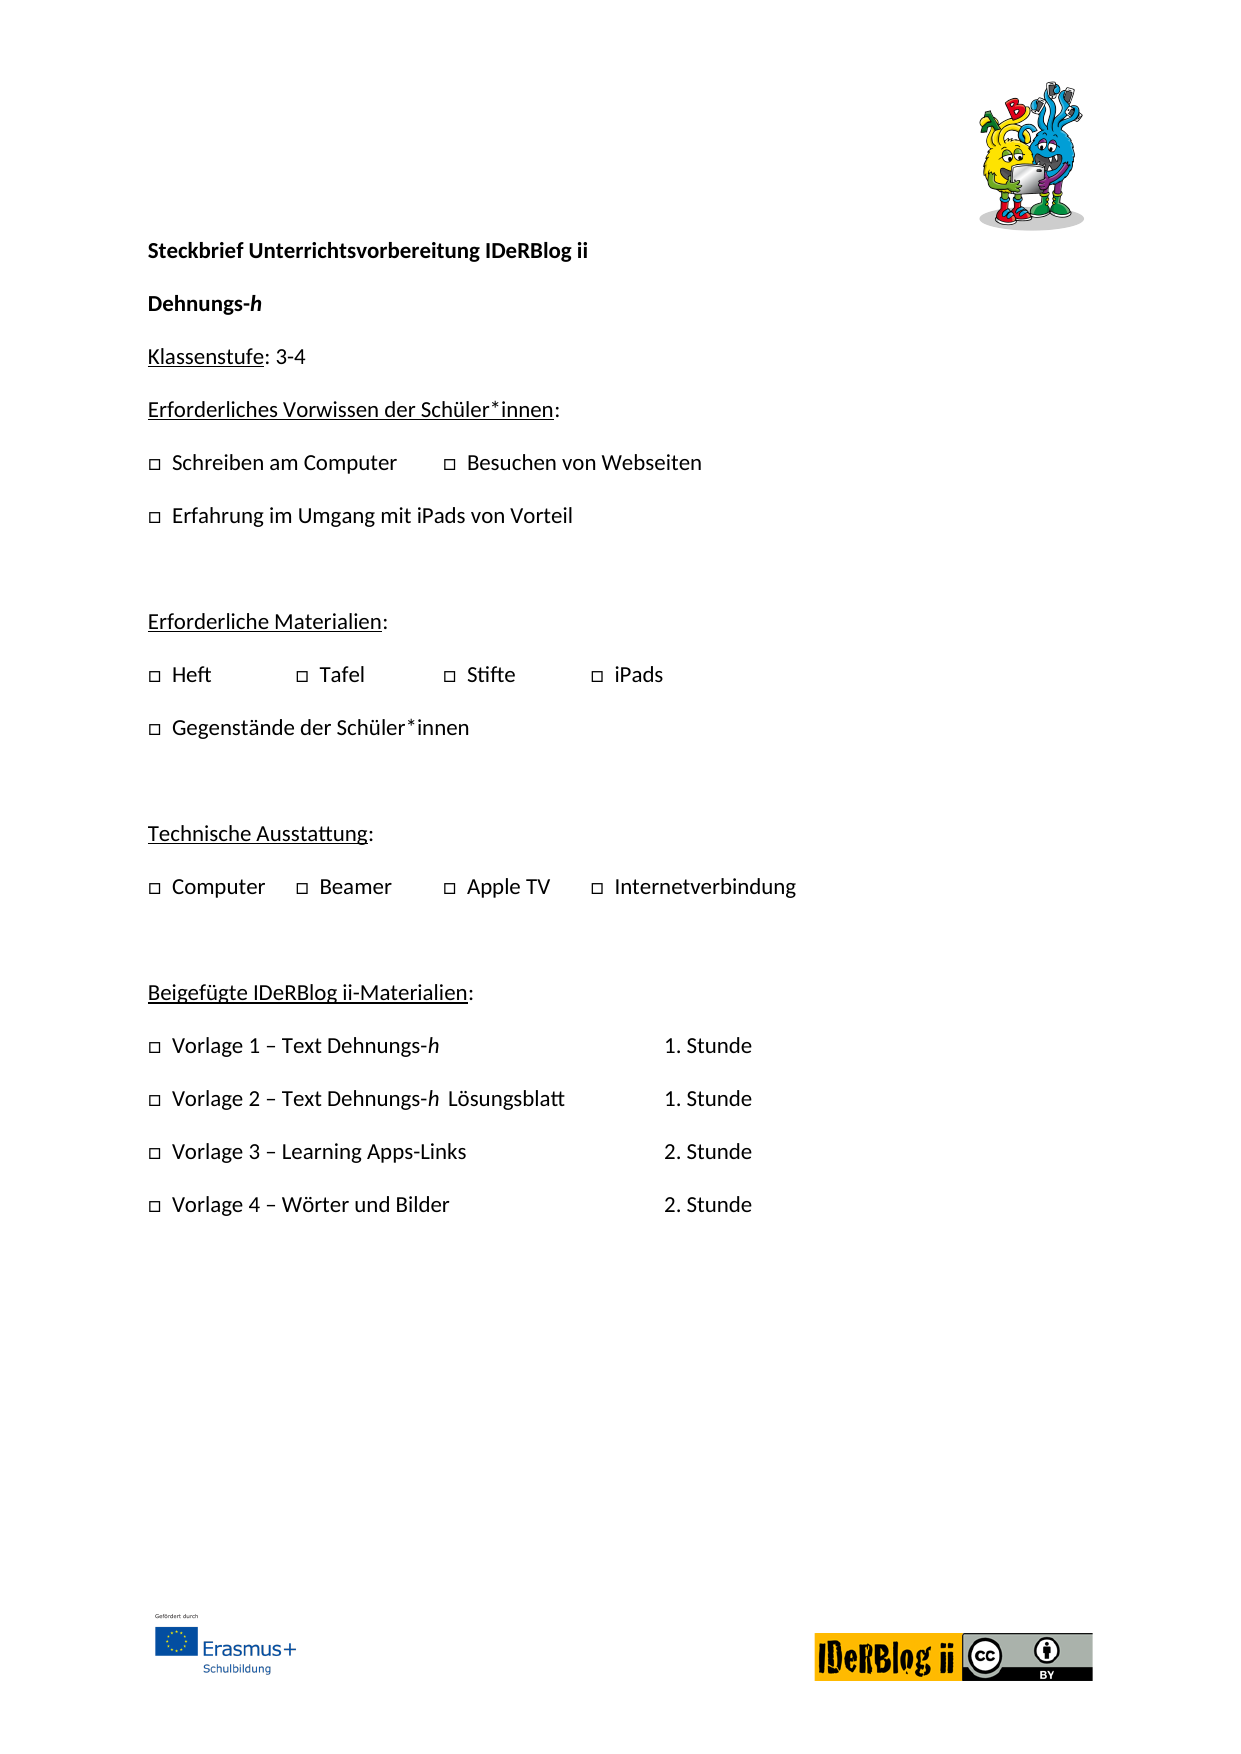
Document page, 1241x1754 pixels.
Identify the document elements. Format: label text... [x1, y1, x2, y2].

text Dehnungs-h [148, 289, 1093, 317]
text □ Schreiben am Computer □ Besuchen von Webseiten [148, 448, 1093, 476]
text □ Gegenstände der Schüler*innen [148, 713, 1093, 741]
text □ Erfahrung im Umgang mit iPads von Vorteil [148, 501, 1093, 529]
text Klassenstufe: 3-4 [148, 342, 1093, 370]
text □ Vorlage 3 – Learning Apps-Links 2. Stunde [148, 1137, 1093, 1165]
text Technische Ausstattung: [148, 819, 1093, 847]
text Steckbrief Unterrichtsvorbereitung IDeRBlog ii [148, 236, 1093, 264]
text □ Vorlage 1 – Text Dehnungs-h 1. Stunde [148, 1031, 1093, 1059]
picture [814, 1633, 1093, 1681]
text □ Computer □ Beamer □ Apple TV □ Internetverbindung [148, 872, 1093, 900]
picture [968, 73, 1093, 236]
text Beigefügte IDeRBlog ii-Materialien: [148, 978, 1093, 1006]
text □ Heft □ Tafel □ Stifte □ iPads [148, 660, 1093, 688]
text Erforderliche Materialien: [148, 607, 1093, 635]
text □ Vorlage 2 – Text Dehnungs-h Lösungsblatt 1. Stunde [148, 1084, 1093, 1112]
text □ Vorlage 4 – Wörter und Bilder 2. Stunde [148, 1190, 1093, 1218]
picture [147, 1610, 304, 1681]
text Erforderliches Vorwissen der Schüler*innen: [148, 395, 1093, 423]
